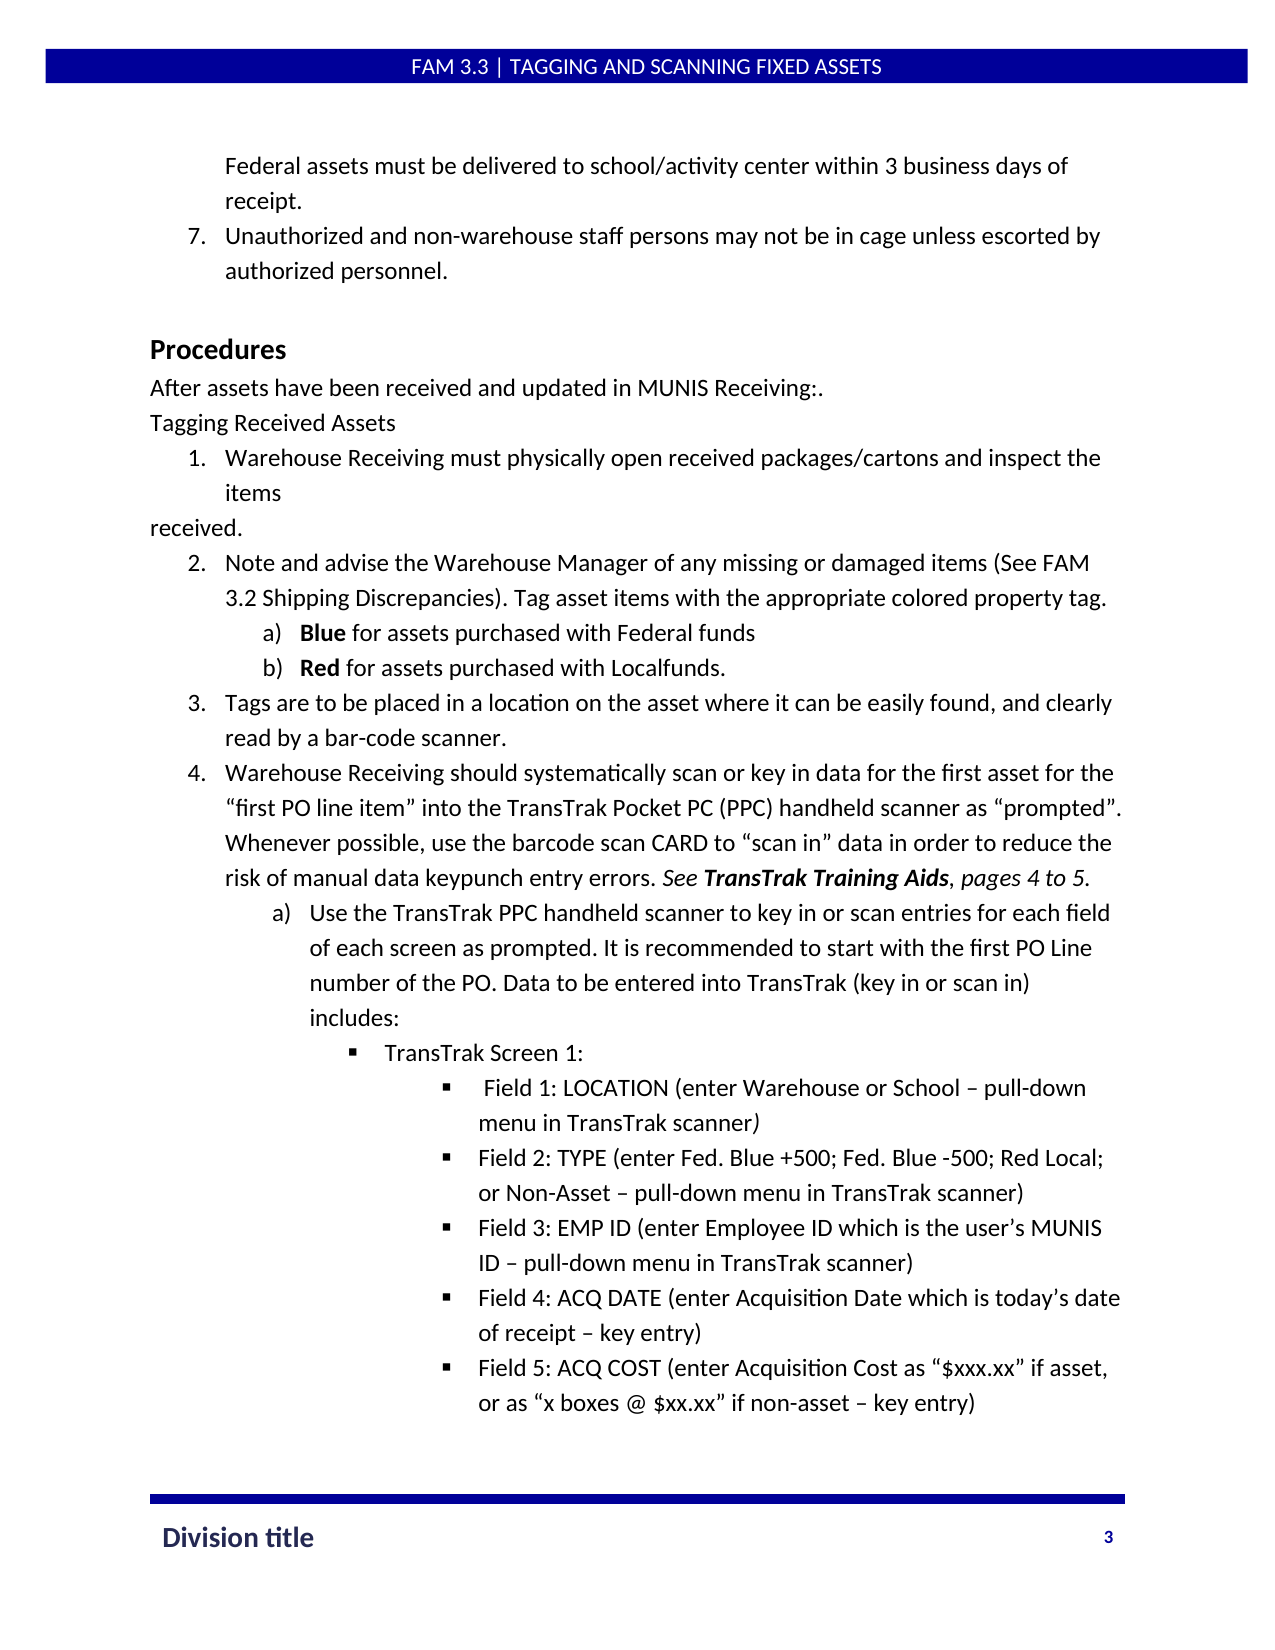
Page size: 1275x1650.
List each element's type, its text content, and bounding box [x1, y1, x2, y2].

list Red for assets purchased with Localfunds. [262, 652, 1125, 682]
list Field 2: TYPE (enter Fed. Blue +500; Fed. Blue -500; Red Local; or Non-Asset – pull-down menu in TransTrak scanner) [441, 1142, 1125, 1207]
list Note and advise the Warehouse Manager of any missing or damaged items (See FAM 3.2 Shipping Discrepancies). Tag asset items with the appropriate colored property tag. [187, 547, 1125, 612]
text Tagging Received Assets [150, 407, 1125, 437]
list Warehouse Receiving must physically open received packages/cartons and inspect the items [187, 442, 1125, 507]
list Unauthorized and non-warehouse staff persons may not be in cage unless escorted by authorized personnel. [187, 220, 1125, 286]
list Tags are to be placed in a location on the asset where it can be easily found, and clearly read by a bar-code scanner. [187, 687, 1125, 752]
list Field 5: ACQ COST (enter Acquisition Cost as “$xxx.xx” if asset, or as “x boxes @ $xx.xx” if non-asset – key entry) [441, 1352, 1125, 1417]
text received. [150, 512, 1125, 542]
list Field 1: LOCATION (enter Warehouse or School – pull-down menu in TransTrak scanner) [441, 1072, 1125, 1137]
list TransTrak Screen 1: [347, 1037, 1125, 1067]
list Use the TransTrak PPC handheld scanner to key in or scan entries for each field of each screen as prompted. It is recommended to start with the first PO Line number of the PO. Data to be entered into TransTrak (key in or scan in) includes: [272, 897, 1125, 1032]
list Warehouse Receiving should systematically scan or key in data for the first asset for the “first PO line item” into the TransTrak Pocket PC (PPC) handheld scanner as “prompted”. Whenever possible, use the barcode scan CARD to “scan in” data in order to reduce the risk of manual data keypunch entry errors. See TransTrak Training Aids, pages 4 to 5. [187, 757, 1125, 892]
text After assets have been received and updated in MUNIS Receiving:. [150, 372, 1125, 402]
list Blue for assets purchased with Federal funds [262, 617, 1125, 647]
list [187, 150, 1125, 216]
list Field 4: ACQ DATE (enter Acquisition Date which is today’s date of receipt – key entry) [441, 1282, 1125, 1347]
text Procedures [150, 331, 1125, 367]
list Field 3: EMP ID (enter Employee ID which is the user’s MUNIS ID – pull-down menu in TransTrak scanner) [441, 1212, 1125, 1277]
